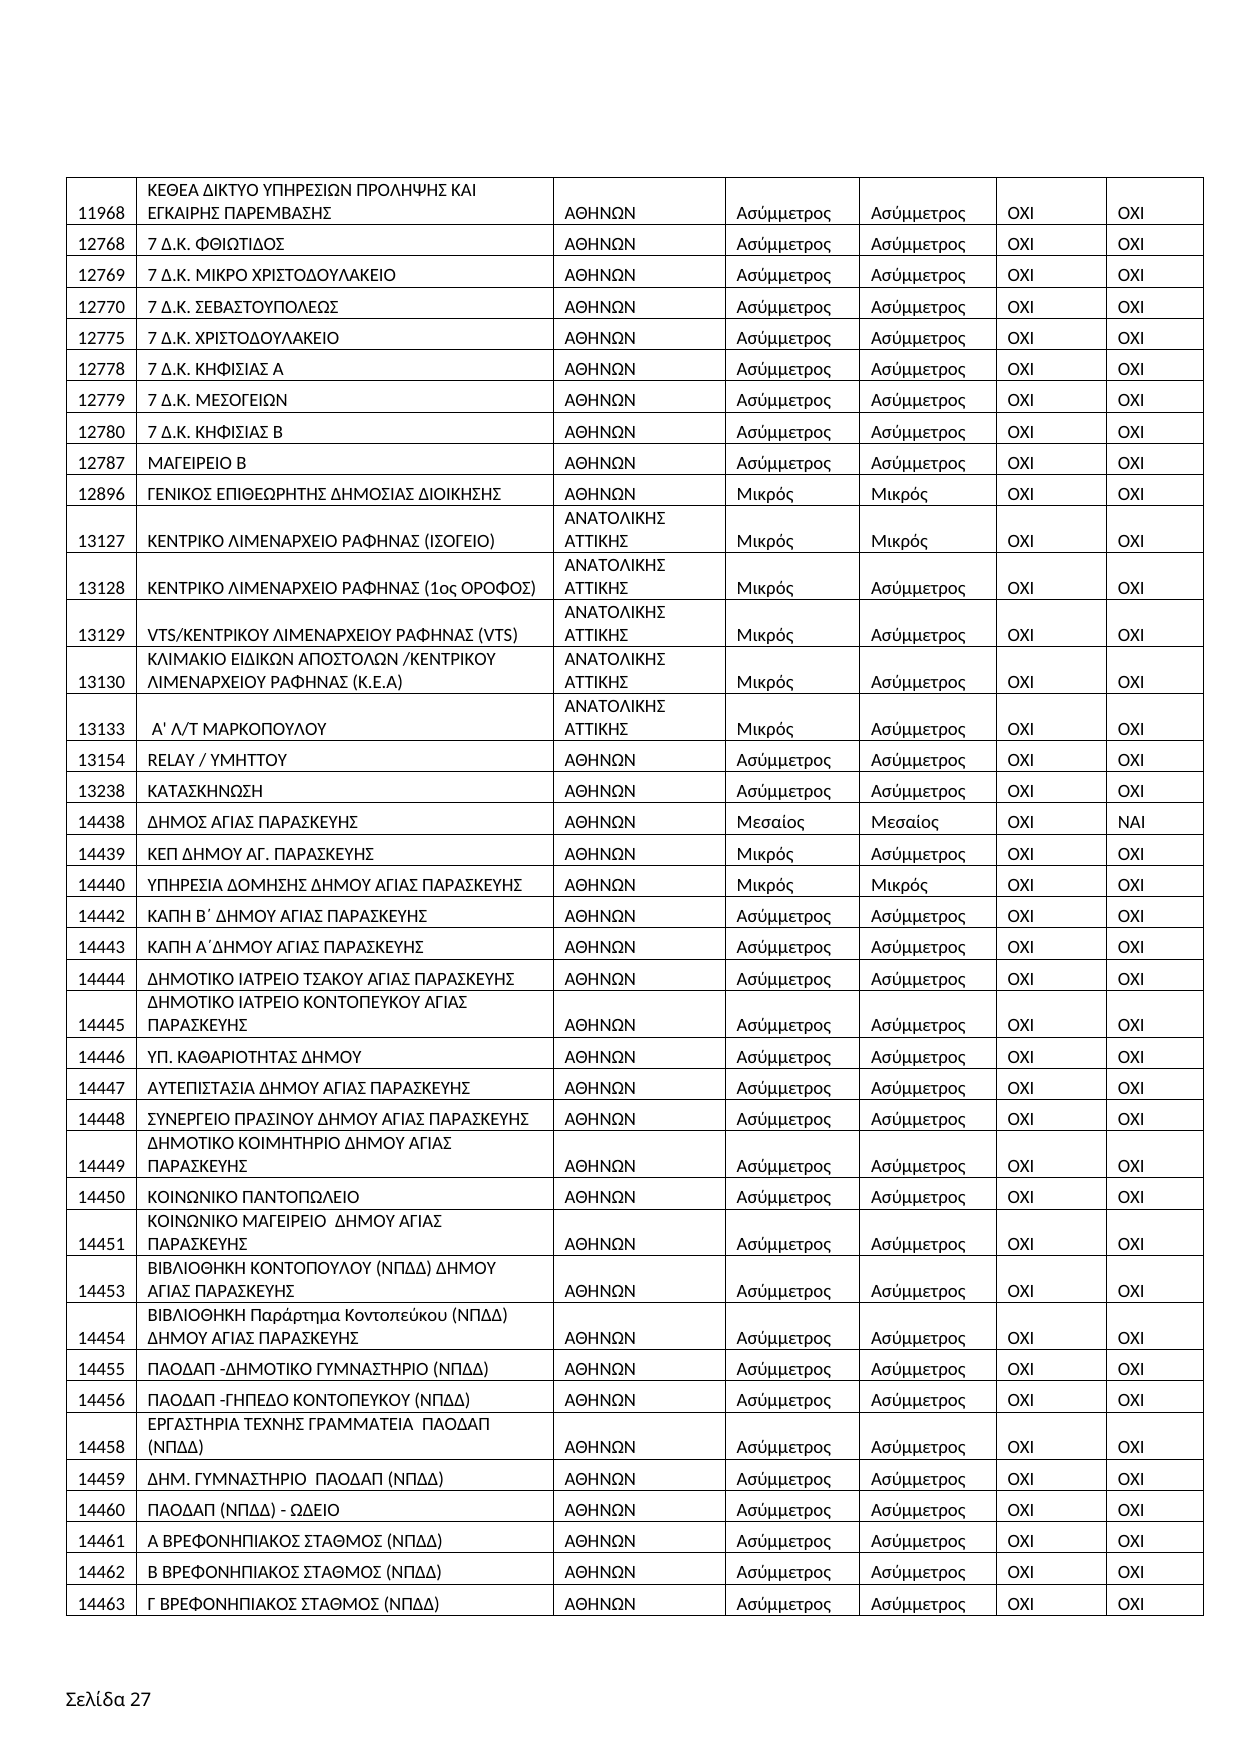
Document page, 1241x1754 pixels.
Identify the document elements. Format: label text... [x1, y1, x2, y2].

table_cell OXI [997, 772, 1106, 802]
table_cell ΑΘΗΝΩΝ [554, 413, 725, 443]
table_cell VTS/ΚΕΝΤΡΙΚΟΥ ΛΙΜΕΝΑΡΧΕΙΟΥ ΡΑΦΗΝΑΣ (VTS) [137, 600, 553, 646]
table_cell 12779 [67, 381, 136, 412]
table_cell Ασύμμετρος [726, 413, 859, 443]
table_cell Ασύμμετρος [860, 960, 996, 990]
table_cell Ασύμμετρος [726, 350, 859, 380]
table_cell Μικρός [726, 866, 859, 896]
table_cell ΠΑΟΔΑΠ -ΔΗΜΟΤΙΚΟ ΓΥΜΝΑΣΤΗΡΙΟ (ΝΠΔΔ) [137, 1350, 553, 1380]
table_cell ΑΘΗΝΩΝ [554, 1350, 725, 1380]
table_cell OXI [1107, 897, 1203, 927]
table_cell Γ ΒΡΕΦΟΝΗΠΙΑΚΟΣ ΣΤΑΘΜΟΣ (ΝΠΔΔ) [137, 1585, 553, 1615]
table_cell ΑΝΑΤΟΛΙΚΗΣ ΑΤΤΙΚΗΣ [554, 647, 725, 693]
table_cell OXI [1107, 475, 1203, 505]
table_cell 13238 [67, 772, 136, 802]
table_cell OXI [997, 350, 1106, 380]
table_cell Μικρός [860, 475, 996, 505]
table_cell OXI [997, 647, 1106, 693]
table_cell OXI [1107, 225, 1203, 255]
table_cell 12787 [67, 444, 136, 474]
table_cell 12775 [67, 319, 136, 349]
table_cell OXI [997, 835, 1106, 865]
table_cell OXI [997, 1522, 1106, 1552]
table_cell Ασύμμετρος [726, 319, 859, 349]
table_cell 14458 [67, 1413, 136, 1458]
table_cell ΚΕΝΤΡΙΚΟ ΛΙΜΕΝΑΡΧΕΙΟ ΡΑΦΗΝΑΣ (ΙΣΟΓΕΙΟ) [137, 506, 553, 552]
table_cell OXI [1107, 1210, 1203, 1255]
table_cell Ασύμμετρος [860, 1460, 996, 1490]
table_cell Ασύμμετρος [726, 1491, 859, 1521]
table_cell 14447 [67, 1069, 136, 1099]
table_cell 14450 [67, 1178, 136, 1208]
table_cell 14443 [67, 928, 136, 958]
table_cell ΑΘΗΝΩΝ [554, 350, 725, 380]
table_cell ΚΟΙΝΩΝΙΚΟ ΠΑΝΤΟΠΩΛΕΙΟ [137, 1178, 553, 1208]
table_cell Α ΒΡΕΦΟΝΗΠΙΑΚΟΣ ΣΤΑΘΜΟΣ (ΝΠΔΔ) [137, 1522, 553, 1552]
table_cell ΑΘΗΝΩΝ [554, 475, 725, 505]
table_cell 12768 [67, 225, 136, 255]
table_cell OXI [1107, 350, 1203, 380]
table_cell Ασύμμετρος [860, 444, 996, 474]
table_cell OXI [1107, 1131, 1203, 1177]
table_cell ΑΘΗΝΩΝ [554, 1038, 725, 1068]
table_cell ΑΘΗΝΩΝ [554, 381, 725, 412]
table_cell Ασύμμετρος [860, 350, 996, 380]
table_cell OXI [997, 600, 1106, 646]
table_cell OXI [997, 256, 1106, 287]
table_cell Ασύμμετρος [726, 991, 859, 1037]
table_cell ΑΘΗΝΩΝ [554, 256, 725, 287]
table_cell OXI [997, 1100, 1106, 1130]
table_cell OXI [1107, 288, 1203, 318]
table_cell ΑΘΗΝΩΝ [554, 1131, 725, 1177]
table_cell RELAY / YMHTTOY [137, 741, 553, 771]
table_cell ΚΕΝΤΡΙΚΟ ΛΙΜΕΝΑΡΧΕΙΟ ΡΑΦΗΝΑΣ (1ος ΟΡΟΦΟΣ) [137, 553, 553, 599]
table_cell ΔΗΜΟΤΙΚΟ ΙΑΤΡΕΙΟ ΤΣΑΚΟΥ ΑΓΙΑΣ ΠΑΡΑΣΚΕΥΗΣ [137, 960, 553, 990]
table_cell 7 Δ.Κ. ΦΘΙΩΤΙΔΟΣ [137, 225, 553, 255]
table_cell OXI [1107, 866, 1203, 896]
table_cell OXI [997, 319, 1106, 349]
table_cell ΑΘΗΝΩΝ [554, 178, 725, 224]
table_cell ΥΠΗΡΕΣΙΑ ΔΟΜΗΣΗΣ ΔΗΜΟΥ ΑΓΙΑΣ ΠΑΡΑΣΚΕΥΗΣ [137, 866, 553, 896]
table_cell OXI [997, 741, 1106, 771]
table_cell Α' Λ/Τ ΜΑΡΚΟΠΟΥΛΟΥ [137, 694, 553, 740]
table_cell Μικρός [726, 553, 859, 599]
table_cell OXI [1107, 1303, 1203, 1349]
table_cell Ασύμμετρος [726, 444, 859, 474]
table_cell ΚΑΠΗ Β΄ ΔΗΜΟΥ ΑΓΙΑΣ ΠΑΡΑΣΚΕΥΗΣ [137, 897, 553, 927]
table_cell OXI [1107, 772, 1203, 802]
table_cell ΑΘΗΝΩΝ [554, 1553, 725, 1583]
table_cell ΑΘΗΝΩΝ [554, 803, 725, 833]
table_cell 12896 [67, 475, 136, 505]
table_cell Ασύμμετρος [860, 1069, 996, 1099]
table_cell Ασύμμετρος [726, 256, 859, 287]
table_cell Ασύμμετρος [860, 1131, 996, 1177]
table_cell Ασύμμετρος [860, 553, 996, 599]
table_cell Ασύμμετρος [860, 600, 996, 646]
table_cell ΑΥΤΕΠΙΣΤΑΣΙΑ ΔΗΜΟΥ ΑΓΙΑΣ ΠΑΡΑΣΚΕΥΗΣ [137, 1069, 553, 1099]
table_cell Ασύμμετρος [860, 928, 996, 958]
table_cell ΑΘΗΝΩΝ [554, 1491, 725, 1521]
table_cell ΑΘΗΝΩΝ [554, 960, 725, 990]
table_cell 14462 [67, 1553, 136, 1583]
table_cell Ασύμμετρος [860, 225, 996, 255]
table_cell OXI [997, 506, 1106, 552]
table_cell OXI [1107, 506, 1203, 552]
table_cell ΔΗΜΟΤΙΚΟ ΚΟΙΜΗΤΗΡΙΟ ΔΗΜΟΥ ΑΓΙΑΣ ΠΑΡΑΣΚΕΥΗΣ [137, 1131, 553, 1177]
table_cell OXI [1107, 991, 1203, 1037]
table_cell ΑΘΗΝΩΝ [554, 1585, 725, 1615]
table_cell OXI [997, 178, 1106, 224]
table_cell OXI [1107, 1381, 1203, 1412]
table_cell ΓΕΝΙΚΟΣ ΕΠΙΘΕΩΡΗΤΗΣ ΔΗΜΟΣΙΑΣ ΔΙΟΙΚΗΣΗΣ [137, 475, 553, 505]
table_cell 14449 [67, 1131, 136, 1177]
table_cell 13129 [67, 600, 136, 646]
table_cell Ασύμμετρος [860, 288, 996, 318]
table_cell OXI [1107, 1522, 1203, 1552]
table_cell ΒΙΒΛΙΟΘΗΚΗ ΚΟΝΤΟΠΟΥΛΟΥ (ΝΠΔΔ) ΔΗΜΟΥ ΑΓΙΑΣ ΠΑΡΑΣΚΕΥΗΣ [137, 1256, 553, 1302]
table_cell Ασύμμετρος [726, 1522, 859, 1552]
table_cell Ασύμμετρος [860, 991, 996, 1037]
table_cell OXI [1107, 1585, 1203, 1615]
table_cell Ασύμμετρος [726, 772, 859, 802]
table_cell OXI [997, 225, 1106, 255]
table_cell ΑΘΗΝΩΝ [554, 741, 725, 771]
table_cell Ασύμμετρος [726, 897, 859, 927]
table_cell OXI [1107, 1460, 1203, 1490]
table_cell OXI [997, 803, 1106, 833]
table_cell OXI [1107, 319, 1203, 349]
table_cell ΚΑΤΑΣΚΗΝΩΣΗ [137, 772, 553, 802]
table_cell ΑΘΗΝΩΝ [554, 866, 725, 896]
table_cell OXI [997, 991, 1106, 1037]
table_cell ΑΘΗΝΩΝ [554, 444, 725, 474]
table_cell 12780 [67, 413, 136, 443]
table_cell 14445 [67, 991, 136, 1037]
table_cell Ασύμμετρος [726, 960, 859, 990]
table_cell 7 Δ.Κ. ΧΡΙΣΤΟΔΟΥΛΑΚΕΙΟ [137, 319, 553, 349]
table_cell Μικρός [726, 694, 859, 740]
table_cell Ασύμμετρος [860, 647, 996, 693]
table_cell ΑΘΗΝΩΝ [554, 928, 725, 958]
table_cell 14461 [67, 1522, 136, 1552]
table_cell OXI [997, 1491, 1106, 1521]
table_cell OXI [997, 1553, 1106, 1583]
table_cell ΑΝΑΤΟΛΙΚΗΣ ΑΤΤΙΚΗΣ [554, 694, 725, 740]
table_cell Ασύμμετρος [860, 1491, 996, 1521]
table_cell 12770 [67, 288, 136, 318]
table_cell ΑΝΑΤΟΛΙΚΗΣ ΑΤΤΙΚΗΣ [554, 506, 725, 552]
table_cell Ασύμμετρος [860, 741, 996, 771]
table_cell Μεσαίος [860, 803, 996, 833]
table_cell 14454 [67, 1303, 136, 1349]
table_cell OXI [997, 1256, 1106, 1302]
table_cell ΚΟΙΝΩΝΙΚΟ ΜΑΓΕΙΡΕΙΟ ΔΗΜΟΥ ΑΓΙΑΣ ΠΑΡΑΣΚΕΥΗΣ [137, 1210, 553, 1255]
table_cell Ασύμμετρος [726, 1210, 859, 1255]
table_cell Ασύμμετρος [860, 1210, 996, 1255]
table_cell Ασύμμετρος [726, 741, 859, 771]
table_cell OXI [997, 1460, 1106, 1490]
table_cell Ασύμμετρος [726, 225, 859, 255]
table_cell OXI [997, 960, 1106, 990]
table_cell 13127 [67, 506, 136, 552]
table_cell OXI [1107, 1178, 1203, 1208]
table_cell 13133 [67, 694, 136, 740]
table_cell ΑΘΗΝΩΝ [554, 288, 725, 318]
table_cell OXI [1107, 1069, 1203, 1099]
table_cell OXI [997, 1131, 1106, 1177]
table_cell OXI [1107, 1350, 1203, 1380]
table_cell OXI [1107, 444, 1203, 474]
table_cell Ασύμμετρος [860, 256, 996, 287]
table_cell OXI [997, 694, 1106, 740]
table_cell 14451 [67, 1210, 136, 1255]
table_cell OXI [1107, 647, 1203, 693]
table_cell 14444 [67, 960, 136, 990]
table_cell ΚΕΠ ΔΗΜΟΥ ΑΓ. ΠΑΡΑΣΚΕΥΗΣ [137, 835, 553, 865]
table_cell OXI [1107, 1256, 1203, 1302]
table_cell Ασύμμετρος [860, 1178, 996, 1208]
table_cell Ασύμμετρος [860, 1381, 996, 1412]
table_cell Ασύμμετρος [726, 1381, 859, 1412]
table_cell Ασύμμετρος [726, 1303, 859, 1349]
table_cell ΑΘΗΝΩΝ [554, 1303, 725, 1349]
table_cell ΑΘΗΝΩΝ [554, 1460, 725, 1490]
table_cell OXI [1107, 553, 1203, 599]
table_cell 14453 [67, 1256, 136, 1302]
table_cell OXI [1107, 694, 1203, 740]
table_cell OXI [997, 1210, 1106, 1255]
table_cell ΣΥΝΕΡΓΕΙΟ ΠΡΑΣΙΝΟΥ ΔΗΜΟΥ ΑΓΙΑΣ ΠΑΡΑΣΚΕΥΗΣ [137, 1100, 553, 1130]
table_cell OXI [997, 1178, 1106, 1208]
table_cell OXI [997, 475, 1106, 505]
table_cell OXI [1107, 1553, 1203, 1583]
table_cell ΑΝΑΤΟΛΙΚΗΣ ΑΤΤΙΚΗΣ [554, 600, 725, 646]
table_cell ΔΗΜ. ΓΥΜΝΑΣΤΗΡΙΟ ΠΑΟΔΑΠ (ΝΠΔΔ) [137, 1460, 553, 1490]
table_cell Μικρός [726, 506, 859, 552]
table_cell ΜΑΓΕΙΡΕΙΟ Β [137, 444, 553, 474]
table_cell Ασύμμετρος [860, 381, 996, 412]
table_cell OXI [997, 1585, 1106, 1615]
table_cell 12778 [67, 350, 136, 380]
table_cell Ασύμμετρος [726, 1069, 859, 1099]
table_cell Ασύμμετρος [726, 1460, 859, 1490]
table_cell Ασύμμετρος [726, 1038, 859, 1068]
table_cell OXI [997, 413, 1106, 443]
table_cell 14455 [67, 1350, 136, 1380]
table_cell Ασύμμετρος [860, 1585, 996, 1615]
table_cell Ασύμμετρος [860, 835, 996, 865]
table_cell Ασύμμετρος [726, 1350, 859, 1380]
table_cell ΑΘΗΝΩΝ [554, 835, 725, 865]
table_cell Μικρός [860, 866, 996, 896]
table_cell OXI [1107, 928, 1203, 958]
table_cell OXI [997, 1303, 1106, 1349]
table_cell ΑΘΗΝΩΝ [554, 1256, 725, 1302]
table_cell Ασύμμετρος [726, 1100, 859, 1130]
table_cell 7 Δ.Κ. ΚΗΦΙΣΙΑΣ Α [137, 350, 553, 380]
table_cell OXI [1107, 741, 1203, 771]
table_cell 13130 [67, 647, 136, 693]
table_cell ΑΘΗΝΩΝ [554, 991, 725, 1037]
table_cell ΚΕΘΕΑ ΔΙΚΤΥΟ ΥΠΗΡΕΣΙΩΝ ΠΡΟΛΗΨΗΣ ΚΑΙ ΕΓΚΑΙΡΗΣ ΠΑΡΕΜΒΑΣΗΣ [137, 178, 553, 224]
table_cell Ασύμμετρος [726, 1131, 859, 1177]
table_cell ΔΗΜΟΤΙΚΟ ΙΑΤΡΕΙΟ ΚΟΝΤΟΠΕΥΚΟΥ ΑΓΙΑΣ ΠΑΡΑΣΚΕΥΗΣ [137, 991, 553, 1037]
table_cell Ασύμμετρος [726, 178, 859, 224]
table_cell ΔΗΜΟΣ ΑΓΙΑΣ ΠΑΡΑΣΚΕΥΗΣ [137, 803, 553, 833]
table_cell 14448 [67, 1100, 136, 1130]
table_cell Μικρός [860, 506, 996, 552]
table_cell ΑΘΗΝΩΝ [554, 1413, 725, 1458]
table_cell ΑΘΗΝΩΝ [554, 1069, 725, 1099]
table_cell Ασύμμετρος [860, 897, 996, 927]
table_cell 13154 [67, 741, 136, 771]
table_cell OXI [997, 1069, 1106, 1099]
table_cell Ασύμμετρος [726, 1413, 859, 1458]
table_cell 13128 [67, 553, 136, 599]
table_cell OXI [997, 1413, 1106, 1458]
table_cell ΑΘΗΝΩΝ [554, 225, 725, 255]
table_cell Μικρός [726, 600, 859, 646]
table_cell OXI [1107, 960, 1203, 990]
table_cell 7 Δ.Κ. ΜΕΣΟΓΕΙΩΝ [137, 381, 553, 412]
table_cell Β ΒΡΕΦΟΝΗΠΙΑΚΟΣ ΣΤΑΘΜΟΣ (ΝΠΔΔ) [137, 1553, 553, 1583]
table_cell OXI [1107, 413, 1203, 443]
table_cell 14460 [67, 1491, 136, 1521]
table_cell 14456 [67, 1381, 136, 1412]
table_cell Ασύμμετρος [860, 1350, 996, 1380]
table_cell 14440 [67, 866, 136, 896]
table_cell Ασύμμετρος [860, 1522, 996, 1552]
table_cell OXI [997, 288, 1106, 318]
table_cell Ασύμμετρος [726, 1178, 859, 1208]
table_cell 12769 [67, 256, 136, 287]
table_cell ΑΘΗΝΩΝ [554, 1210, 725, 1255]
table_cell OXI [1107, 1413, 1203, 1458]
table_cell Ασύμμετρος [860, 1256, 996, 1302]
table_cell 7 Δ.Κ. ΜΙΚΡΟ ΧΡΙΣΤΟΔΟΥΛΑΚΕΙΟ [137, 256, 553, 287]
table_cell Ασύμμετρος [860, 319, 996, 349]
table_cell 14438 [67, 803, 136, 833]
table_cell Ασύμμετρος [860, 1100, 996, 1130]
table_cell OXI [997, 928, 1106, 958]
table_cell OXI [1107, 256, 1203, 287]
table_cell OXI [1107, 1100, 1203, 1130]
table_cell OXI [1107, 1038, 1203, 1068]
table_cell ΑΘΗΝΩΝ [554, 772, 725, 802]
table_cell ΚΑΠΗ Α΄ΔΗΜΟΥ ΑΓΙΑΣ ΠΑΡΑΣΚΕΥΗΣ [137, 928, 553, 958]
table_cell ΥΠ. ΚΑΘΑΡΙΟΤΗΤΑΣ ΔΗΜΟΥ [137, 1038, 553, 1068]
table_cell 14459 [67, 1460, 136, 1490]
table_cell OXI [997, 444, 1106, 474]
table_cell ΑΘΗΝΩΝ [554, 1381, 725, 1412]
table_cell 11968 [67, 178, 136, 224]
table_cell OXI [997, 1381, 1106, 1412]
table_cell 14439 [67, 835, 136, 865]
table_cell Ασύμμετρος [860, 1413, 996, 1458]
table_cell Ασύμμετρος [860, 1038, 996, 1068]
table_cell 7 Δ.Κ. ΚΗΦΙΣΙΑΣ Β [137, 413, 553, 443]
table_cell 14446 [67, 1038, 136, 1068]
table_cell OXI [997, 897, 1106, 927]
table_cell Ασύμμετρος [726, 928, 859, 958]
table_cell ΚΛΙΜΑΚΙΟ ΕΙΔΙΚΩΝ ΑΠΟΣΤΟΛΩΝ /ΚΕΝΤΡΙΚΟΥ ΛΙΜΕΝΑΡΧΕΙΟΥ ΡΑΦΗΝΑΣ (Κ.Ε.Α) [137, 647, 553, 693]
table_cell OXI [997, 1038, 1106, 1068]
table_cell ΠΑΟΔΑΠ -ΓΗΠΕΔΟ ΚΟΝΤΟΠΕΥΚΟΥ (ΝΠΔΔ) [137, 1381, 553, 1412]
table_cell 14442 [67, 897, 136, 927]
table_cell 7 Δ.Κ. ΣΕΒΑΣΤΟΥΠΟΛΕΩΣ [137, 288, 553, 318]
table_cell OXI [1107, 381, 1203, 412]
table_cell NAI [1107, 803, 1203, 833]
table_cell OXI [1107, 178, 1203, 224]
table_cell ΕΡΓΑΣΤΗΡΙΑ ΤΕΧΝΗΣ ΓΡΑΜΜΑΤΕΙΑ ΠΑΟΔΑΠ (ΝΠΔΔ) [137, 1413, 553, 1458]
table_cell ΒΙΒΛΙΟΘΗΚΗ Παράρτημα Κοντοπεύκου (ΝΠΔΔ) ΔΗΜΟΥ ΑΓΙΑΣ ΠΑΡΑΣΚΕΥΗΣ [137, 1303, 553, 1349]
table_cell Ασύμμετρος [860, 178, 996, 224]
table_cell ΑΘΗΝΩΝ [554, 1100, 725, 1130]
table_cell OXI [1107, 600, 1203, 646]
table_cell Ασύμμετρος [726, 1256, 859, 1302]
table_cell Μικρός [726, 647, 859, 693]
table_cell ΑΘΗΝΩΝ [554, 319, 725, 349]
table_cell Ασύμμετρος [860, 413, 996, 443]
table_cell OXI [997, 866, 1106, 896]
table_cell Ασύμμετρος [860, 1303, 996, 1349]
table_cell Μικρός [726, 475, 859, 505]
table_cell Ασύμμετρος [860, 694, 996, 740]
table_cell Ασύμμετρος [726, 1585, 859, 1615]
table_cell Ασύμμετρος [726, 1553, 859, 1583]
table_cell OXI [997, 1350, 1106, 1380]
table_cell ΠΑΟΔΑΠ (ΝΠΔΔ) - ΩΔΕΙΟ [137, 1491, 553, 1521]
table_cell Ασύμμετρος [726, 381, 859, 412]
table_cell ΑΘΗΝΩΝ [554, 897, 725, 927]
table_cell OXI [997, 553, 1106, 599]
table_cell ΑΘΗΝΩΝ [554, 1178, 725, 1208]
table_cell Μεσαίος [726, 803, 859, 833]
table_cell Μικρός [726, 835, 859, 865]
table_cell Ασύμμετρος [860, 772, 996, 802]
table_cell Ασύμμετρος [860, 1553, 996, 1583]
table_cell Ασύμμετρος [726, 288, 859, 318]
table_cell OXI [1107, 1491, 1203, 1521]
table_cell ΑΘΗΝΩΝ [554, 1522, 725, 1552]
table_cell OXI [997, 381, 1106, 412]
table_cell ΑΝΑΤΟΛΙΚΗΣ ΑΤΤΙΚΗΣ [554, 553, 725, 599]
table_cell 14463 [67, 1585, 136, 1615]
table_cell OXI [1107, 835, 1203, 865]
